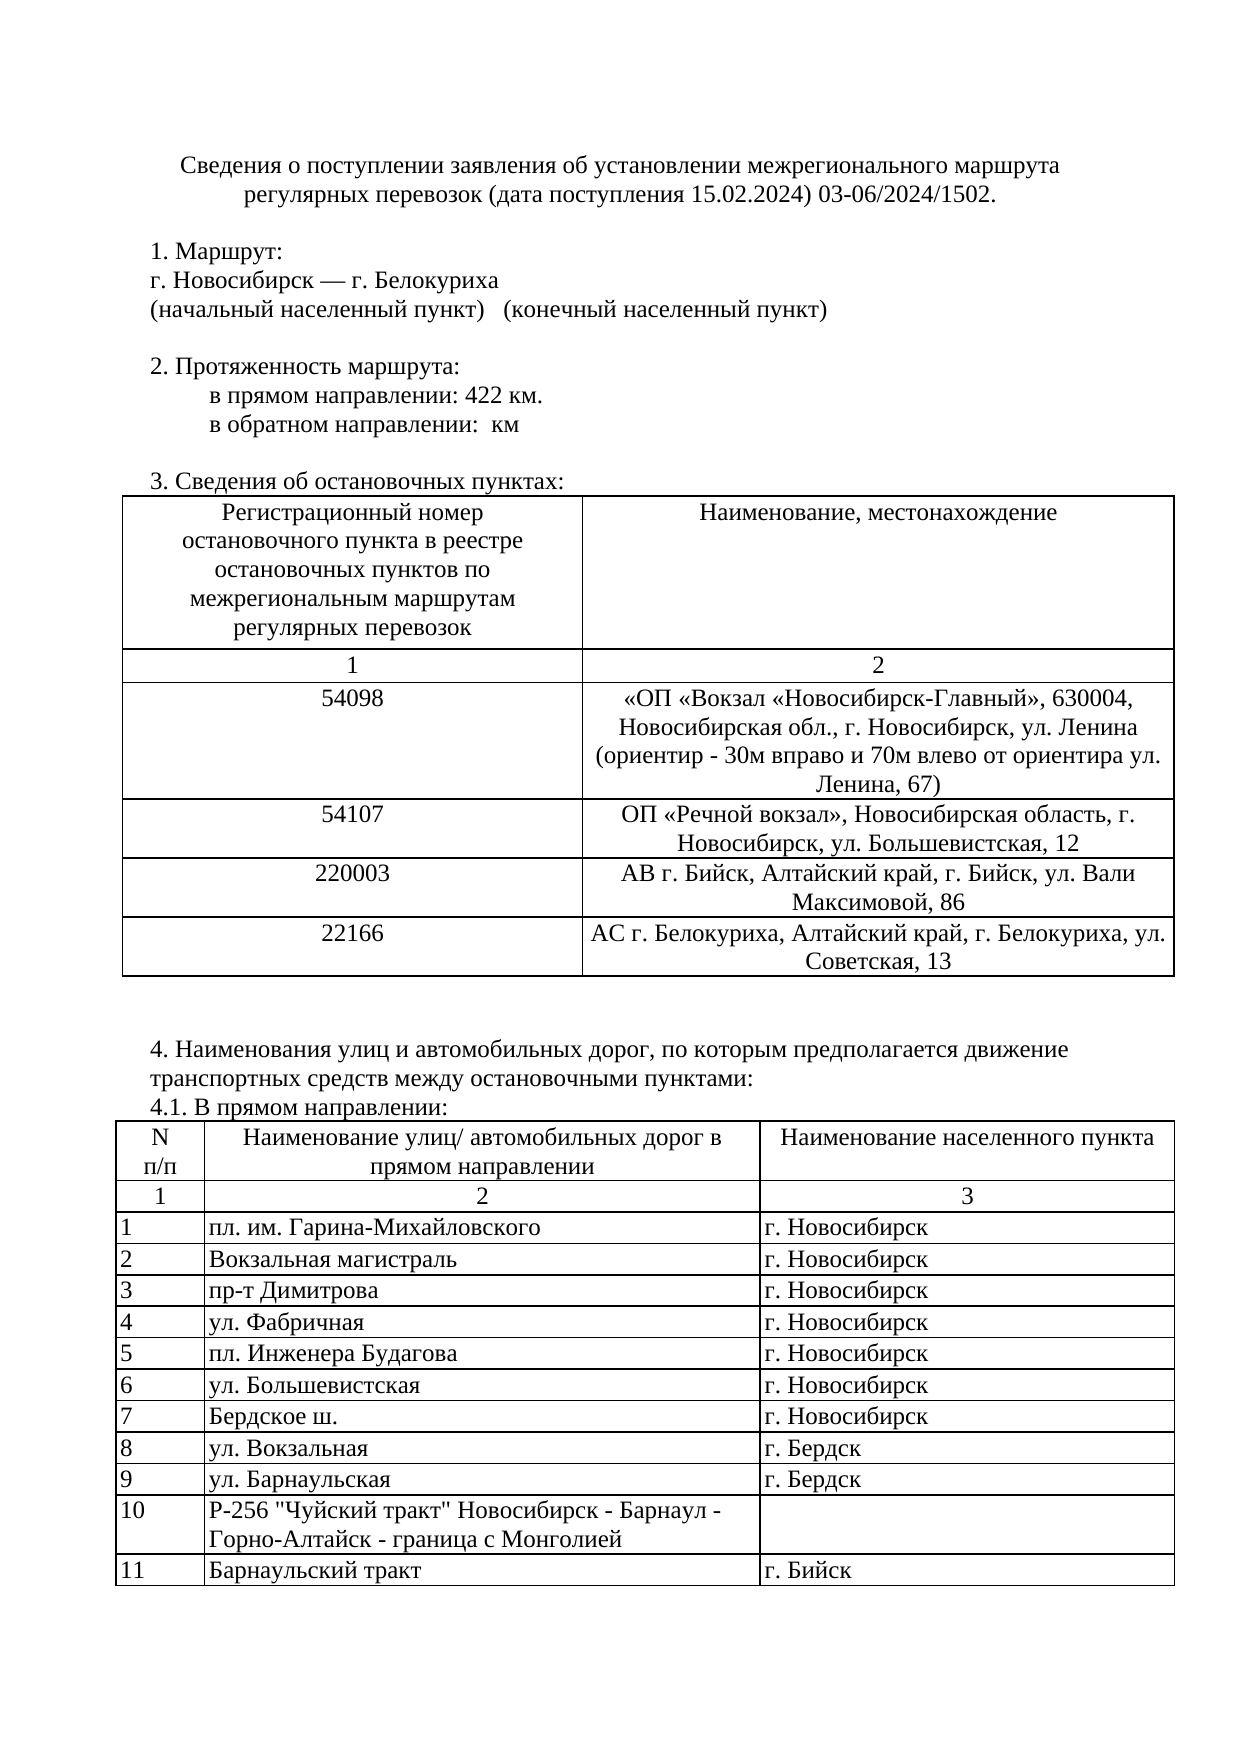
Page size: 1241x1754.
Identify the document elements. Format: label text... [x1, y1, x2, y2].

table_cell г. Новосибирск [761, 1338, 1174, 1368]
table_cell 2 [583, 650, 1173, 681]
table_cell 3 [761, 1181, 1174, 1211]
table_cell 8 [117, 1433, 204, 1463]
table_cell [761, 1496, 1174, 1553]
table_cell г. Новосибирск [761, 1307, 1174, 1337]
table_cell пр-т Димитрова [205, 1276, 759, 1305]
table_header Наименование, местонахождение [583, 497, 1173, 648]
table_cell 1 [123, 650, 582, 681]
table_cell пл. им. Гарина-Михайловского [205, 1213, 759, 1242]
text г. Новосибирск — г. Белокуриха [150, 265, 1090, 294]
table_cell 10 [117, 1496, 204, 1553]
text (начальный населенный пункт) (конечный населенный пункт) [150, 294, 1090, 322]
table_cell 5 [117, 1338, 204, 1368]
table_cell г. Новосибирск [761, 1244, 1174, 1274]
table_cell г. Бердск [761, 1433, 1174, 1463]
table_cell г. Новосибирск [761, 1213, 1174, 1242]
table_cell 3 [117, 1276, 204, 1305]
text 2. Протяженность маршрута: [150, 351, 1090, 380]
table_cell 220003 [123, 859, 582, 916]
table_cell 6 [117, 1370, 204, 1400]
table_cell 1 [117, 1181, 204, 1211]
table_cell Р-256 "Чуйский тракт" Новосибирск - Барнаул - Горно-Алтайск - граница с Монголией [205, 1496, 759, 1553]
table_cell ул. Большевистская [205, 1370, 759, 1400]
text 3. Сведения об остановочных пунктах: [150, 466, 1090, 495]
table_cell г. Бийск [761, 1555, 1174, 1584]
table_cell «ОП «Вокзал «Новосибирск-Главный», 630004, Новосибирская обл., г. Новосибирск, ул. Ленина (ориентир - 30м вправо и 70м влево от ориентира ул. Ленина, 67) [583, 683, 1173, 798]
text 1. Маршрут: [150, 236, 1090, 265]
table_cell 7 [117, 1401, 204, 1431]
table_cell ул. Барнаульская [205, 1464, 759, 1494]
text 4. Наименования улиц и автомобильных дорог, по которым предполагается движение транспортных средств между остановочными пунктами: [150, 1034, 1090, 1092]
table_cell пл. Инженера Будагова [205, 1338, 759, 1368]
table_cell ул. Фабричная [205, 1307, 759, 1337]
table_cell 54107 [123, 800, 582, 857]
table_cell г. Новосибирск [761, 1276, 1174, 1305]
table_cell ОП «Речной вокзал», Новосибирская область, г. Новосибирск, ул. Большевистская, 12 [583, 800, 1173, 857]
table_cell г. Бердск [761, 1464, 1174, 1494]
table_cell Бердское ш. [205, 1401, 759, 1431]
text в прямом направлении: 422 км. [150, 380, 1090, 409]
table_header Наименование населенного пункта [761, 1122, 1174, 1179]
table_cell г. Новосибирск [761, 1370, 1174, 1400]
table_header N п/п [117, 1122, 204, 1179]
table_cell Вокзальная магистраль [205, 1244, 759, 1274]
text 4.1. В прямом направлении: [150, 1092, 1090, 1120]
table_header Наименование улиц/ автомобильных дорог в прямом направлении [205, 1122, 759, 1179]
table_cell 11 [117, 1555, 204, 1584]
table_cell 2 [117, 1244, 204, 1274]
table_cell 9 [117, 1464, 204, 1494]
table_cell АВ г. Бийск, Алтайский край, г. Бийск, ул. Вали Максимовой, 86 [583, 859, 1173, 916]
table_cell 4 [117, 1307, 204, 1337]
table_cell 1 [117, 1213, 204, 1242]
table_cell Барнаульский тракт [205, 1555, 759, 1584]
text Сведения о поступлении заявления об установлении межрегионального маршрута регулярных перевозок (дата поступления 15.02.2024) 03-06/2024/1502. [150, 150, 1090, 207]
table_cell ул. Вокзальная [205, 1433, 759, 1463]
text в обратном направлении: км [150, 409, 1090, 437]
table_cell 2 [205, 1181, 759, 1211]
table_cell АС г. Белокуриха, Алтайский край, г. Белокуриха, ул. Советская, 13 [583, 918, 1173, 975]
table_cell 22166 [123, 918, 582, 975]
table_cell 54098 [123, 683, 582, 798]
table_cell г. Новосибирск [761, 1401, 1174, 1431]
table_header Регистрационный номер остановочного пункта в реестре остановочных пунктов по межрегиональным маршрутам регулярных перевозок [123, 497, 582, 648]
